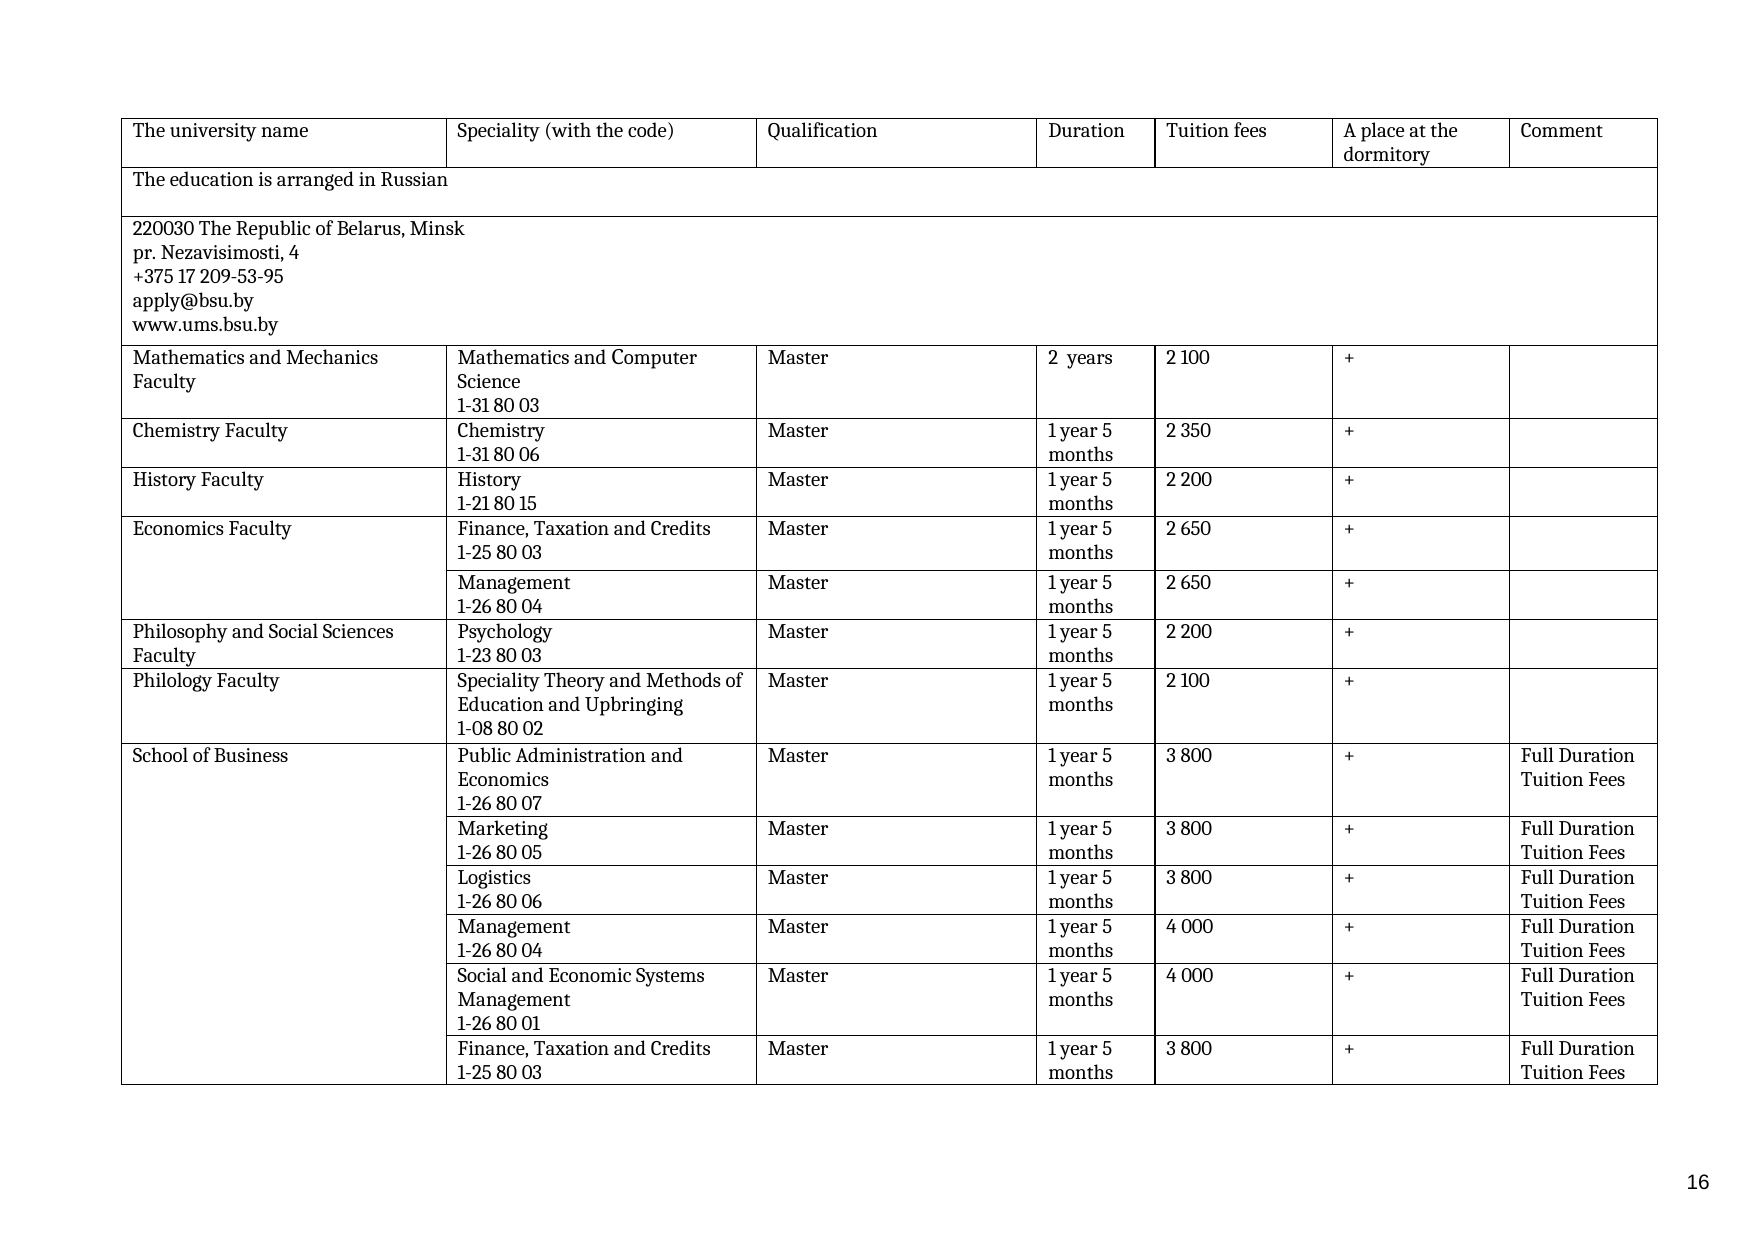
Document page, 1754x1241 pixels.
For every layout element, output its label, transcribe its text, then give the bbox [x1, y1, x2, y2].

table_cell [1510, 620, 1657, 667]
table_cell 2 650 [1156, 517, 1332, 569]
table_cell School of Business [122, 744, 446, 1084]
table_cell + [1333, 346, 1509, 418]
table_cell + [1333, 915, 1509, 962]
table_cell 2 350 [1156, 419, 1332, 467]
table_header Tuition fees [1156, 119, 1332, 167]
table_cell Logistics 1-26 80 06 [447, 866, 756, 913]
table_cell Full Duration Tuition Fees [1510, 817, 1657, 864]
table_cell Master [757, 517, 1036, 569]
table_cell Management 1-26 80 04 [447, 915, 756, 962]
table_cell Full Duration Tuition Fees [1510, 866, 1657, 913]
table_cell Master [757, 817, 1036, 864]
table_cell + [1333, 419, 1509, 467]
table_cell Full Duration Tuition Fees [1510, 744, 1657, 816]
table_cell Chemistry Faculty [122, 419, 446, 467]
table_cell 1 year 5 months [1037, 468, 1154, 516]
table_cell 1 year 5 months [1037, 964, 1154, 1035]
table_cell Speciality Theory and Methods of Education and Upbringing 1-08 80 02 [447, 669, 756, 743]
table_cell Full Duration Tuition Fees [1510, 915, 1657, 962]
table_cell Management 1-26 80 04 [447, 571, 756, 618]
table_cell + [1333, 517, 1509, 569]
table_cell 3 800 [1156, 1036, 1332, 1084]
table_cell Social and Economic Systems Management 1-26 80 01 [447, 964, 756, 1035]
table_cell 2 200 [1156, 468, 1332, 516]
table_header Qualification [757, 119, 1036, 167]
table_cell + [1333, 571, 1509, 618]
table_cell 2 years [1037, 346, 1154, 418]
table_cell Master [757, 620, 1036, 667]
table_header The university name [122, 119, 446, 167]
table_cell History 1-21 80 15 [447, 468, 756, 516]
table_cell Economics Faculty [122, 517, 446, 618]
table_cell Master [757, 669, 1036, 743]
table_cell + [1333, 669, 1509, 743]
table_cell 3 800 [1156, 744, 1332, 816]
table_cell + [1333, 964, 1509, 1035]
table_cell 3 800 [1156, 866, 1332, 913]
table_cell Master [757, 468, 1036, 516]
table_cell 4 000 [1156, 964, 1332, 1035]
table_cell Master [757, 915, 1036, 962]
table_cell 1 year 5 months [1037, 915, 1154, 962]
table_cell 1 year 5 months [1037, 571, 1154, 618]
table_cell Philosophy and Social Sciences Faculty [122, 620, 446, 667]
table_cell Marketing 1-26 80 05 [447, 817, 756, 864]
table_cell 1 year 5 months [1037, 419, 1154, 467]
table_cell 1 year 5 months [1037, 744, 1154, 816]
table_cell + [1333, 620, 1509, 667]
table_header Comment [1510, 119, 1657, 167]
table_cell [1510, 571, 1657, 618]
table_cell Master [757, 571, 1036, 618]
table_cell 4 000 [1156, 915, 1332, 962]
table_cell Full Duration Tuition Fees [1510, 1036, 1657, 1084]
table_cell Master [757, 419, 1036, 467]
table_cell [1510, 419, 1657, 467]
table_cell 1 year 5 months [1037, 517, 1154, 569]
table_cell Master [757, 744, 1036, 816]
table_cell 2 100 [1156, 346, 1332, 418]
table_cell Finance, Taxation and Credits 1-25 80 03 [447, 517, 756, 569]
table_cell + [1333, 468, 1509, 516]
table_cell Master [757, 346, 1036, 418]
table_cell + [1333, 866, 1509, 913]
table_cell History Faculty [122, 468, 446, 516]
table_header Speciality (with the code) [447, 119, 756, 167]
table_cell 1 year 5 months [1037, 620, 1154, 667]
table_cell Master [757, 964, 1036, 1035]
table_cell 220030 The Republic of Belarus, Minsk pr. Nezavisimosti, 4 +375 17 209-53-95 apply@bsu.by www.ums.bsu.by [122, 217, 1657, 345]
table_cell Psychology 1-23 80 03 [447, 620, 756, 667]
table_cell 2 200 [1156, 620, 1332, 667]
table_cell 1 year 5 months [1037, 817, 1154, 864]
table_cell 1 year 5 months [1037, 1036, 1154, 1084]
table_cell The education is arranged in Russian [122, 168, 1657, 216]
table_cell Finance, Taxation and Credits 1-25 80 03 [447, 1036, 756, 1084]
table_cell 1 year 5 months [1037, 669, 1154, 743]
table_cell [1510, 517, 1657, 569]
table_header A place at the dormitory [1333, 119, 1509, 167]
table_cell + [1333, 1036, 1509, 1084]
table_header Duration [1037, 119, 1154, 167]
table_cell 2 650 [1156, 571, 1332, 618]
table_cell [1510, 468, 1657, 516]
table_cell Master [757, 1036, 1036, 1084]
table_cell 1 year 5 months [1037, 866, 1154, 913]
table_cell Public Administration and Economics 1-26 80 07 [447, 744, 756, 816]
table_cell [1510, 346, 1657, 418]
table_cell + [1333, 744, 1509, 816]
table_cell 3 800 [1156, 817, 1332, 864]
table_cell 2 100 [1156, 669, 1332, 743]
table_cell Master [757, 866, 1036, 913]
table_cell Mathematics and Mechanics Faculty [122, 346, 446, 418]
table_cell + [1333, 817, 1509, 864]
table_cell [1510, 669, 1657, 743]
table_cell Philology Faculty [122, 669, 446, 743]
table_cell Chemistry 1-31 80 06 [447, 419, 756, 467]
table_cell Mathematics and Сomputer Science 1-31 80 03 [447, 346, 756, 418]
table_cell Full Duration Tuition Fees [1510, 964, 1657, 1035]
